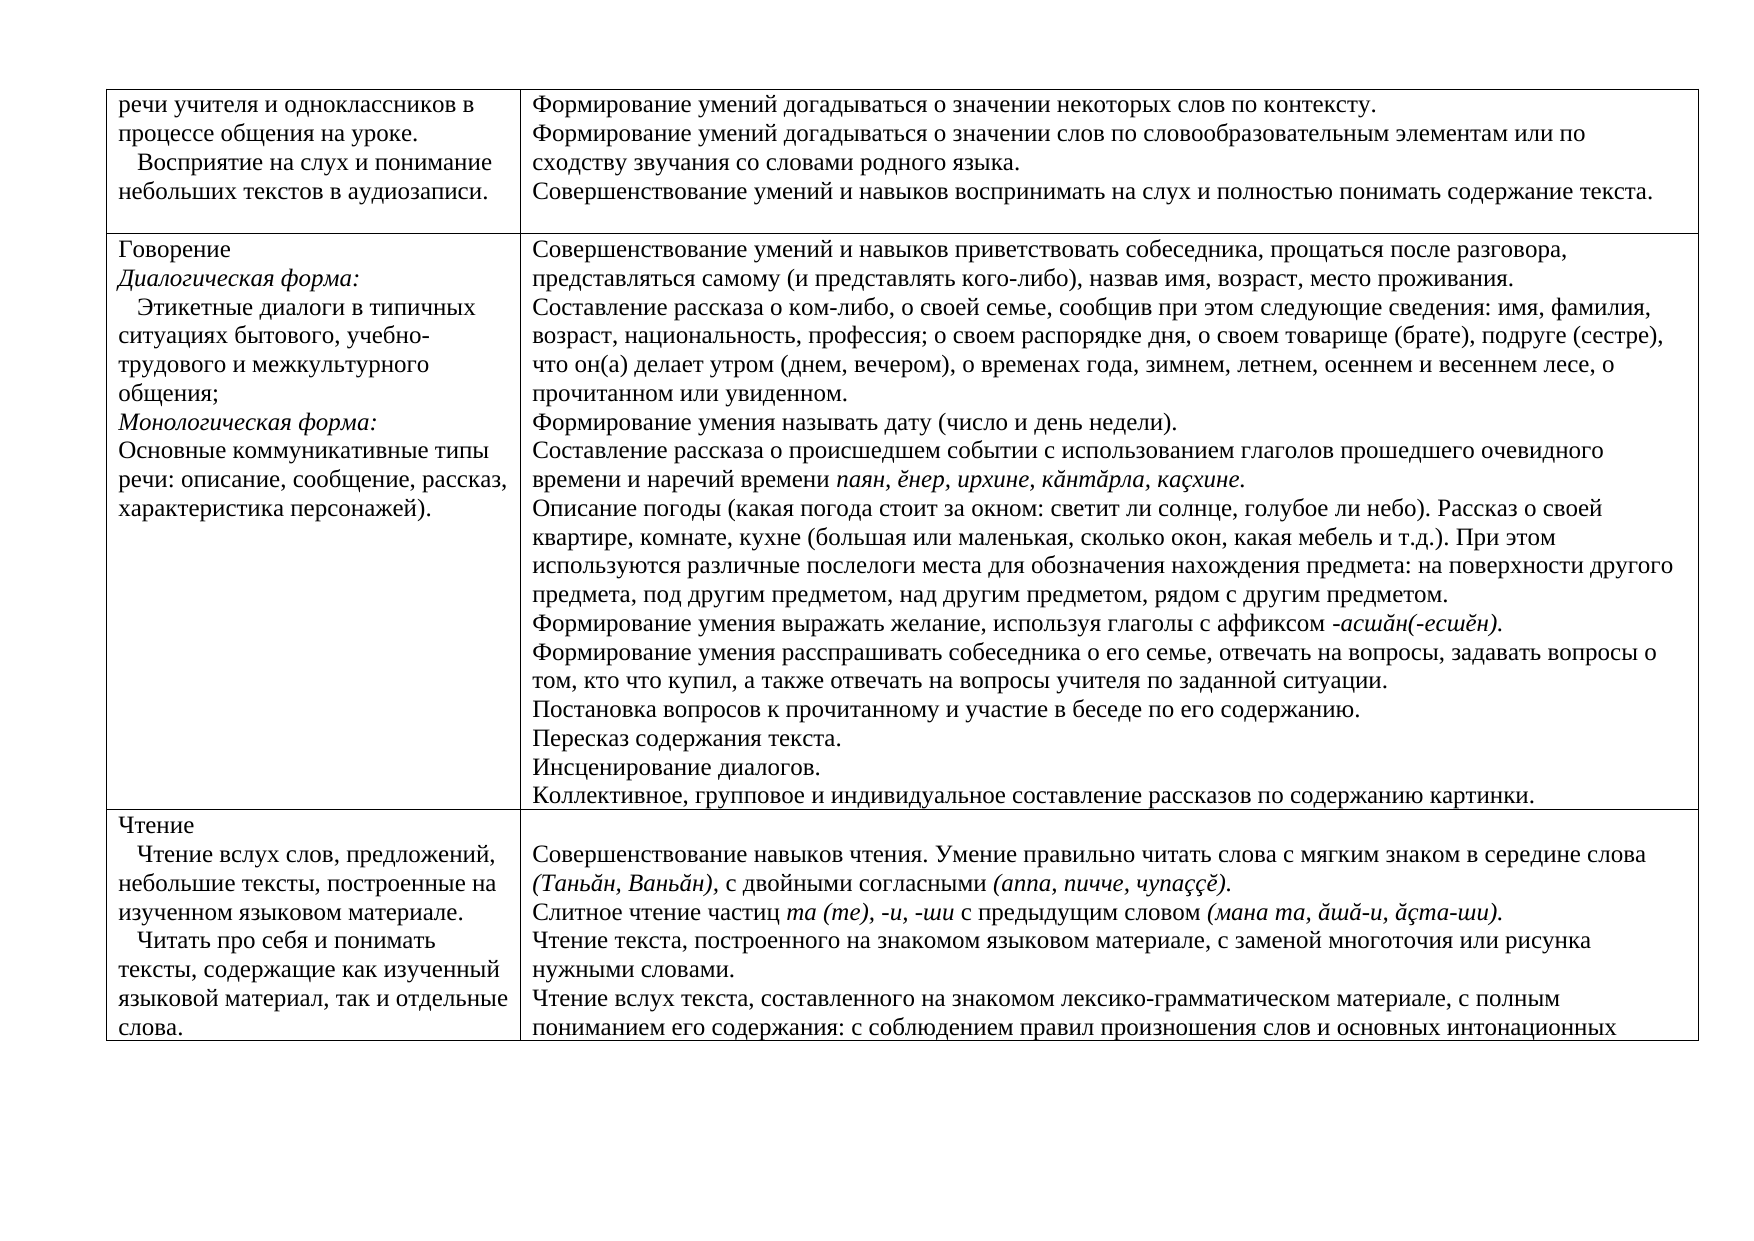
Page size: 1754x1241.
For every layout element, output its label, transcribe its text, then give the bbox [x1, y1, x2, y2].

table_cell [521, 810, 1698, 1040]
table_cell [107, 810, 520, 1040]
table_cell Совершенствование умений и навыков приветствовать собеседника, прощаться после разговора, представляться самому (и представлять кого-либо), назвав имя, возраст, место проживания. Составление рассказа о ком-либо, о своей семье, сообщив при этом следующие сведения: имя, фамилия, возраст, национальность, профессия; о своем распорядке дня, о своем товарище (брате), подруге (сестре), что он(а) делает утром (днем, вечером), о временах года, зимнем, летнем, осеннем и весеннем лесе, о прочитанном или увиденном. Формирование умения называть дату (число и день недели). Составление рассказа о происшедшем событии с использованием глаголов прошедшего очевидного времени и наречий времени паян, ĕнер, ирхине, кăнтăрла, каçхине. Описание погоды (какая погода стоит за окном: светит ли солнце, голубое ли небо). Рассказ о своей квартире, комнате, кухне (большая или маленькая, сколько окон, какая мебель и т.д.). При этом используются различные послелоги места для обозначения нахождения предмета: на поверхности другого предмета, под другим предметом, над другим предметом, рядом с другим предметом. Формирование умения выражать желание, используя глаголы с аффиксом -асшăн(-есшĕн). Формирование умения расспрашивать собеседника о его семье, отвечать на вопросы, задавать вопросы о том, кто что купил, а также отвечать на вопросы учителя по заданной ситуации. Постановка вопросов к прочитанному и участие в беседе по его содержанию. Пересказ содержания текста. Инсценирование диалогов. Коллективное, групповое и индивидуальное составление рассказов по содержанию картинки. [521, 234, 1698, 809]
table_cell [107, 90, 520, 233]
table_cell Говорение Диалогическая форма: Этикетные диалоги в типичных ситуациях бытового, учебно-трудового и межкультурного общения; Монологическая форма: Основные коммуникативные типы речи: описание, сообщение, рассказ, характеристика персонажей). [107, 234, 520, 809]
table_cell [521, 90, 1698, 233]
